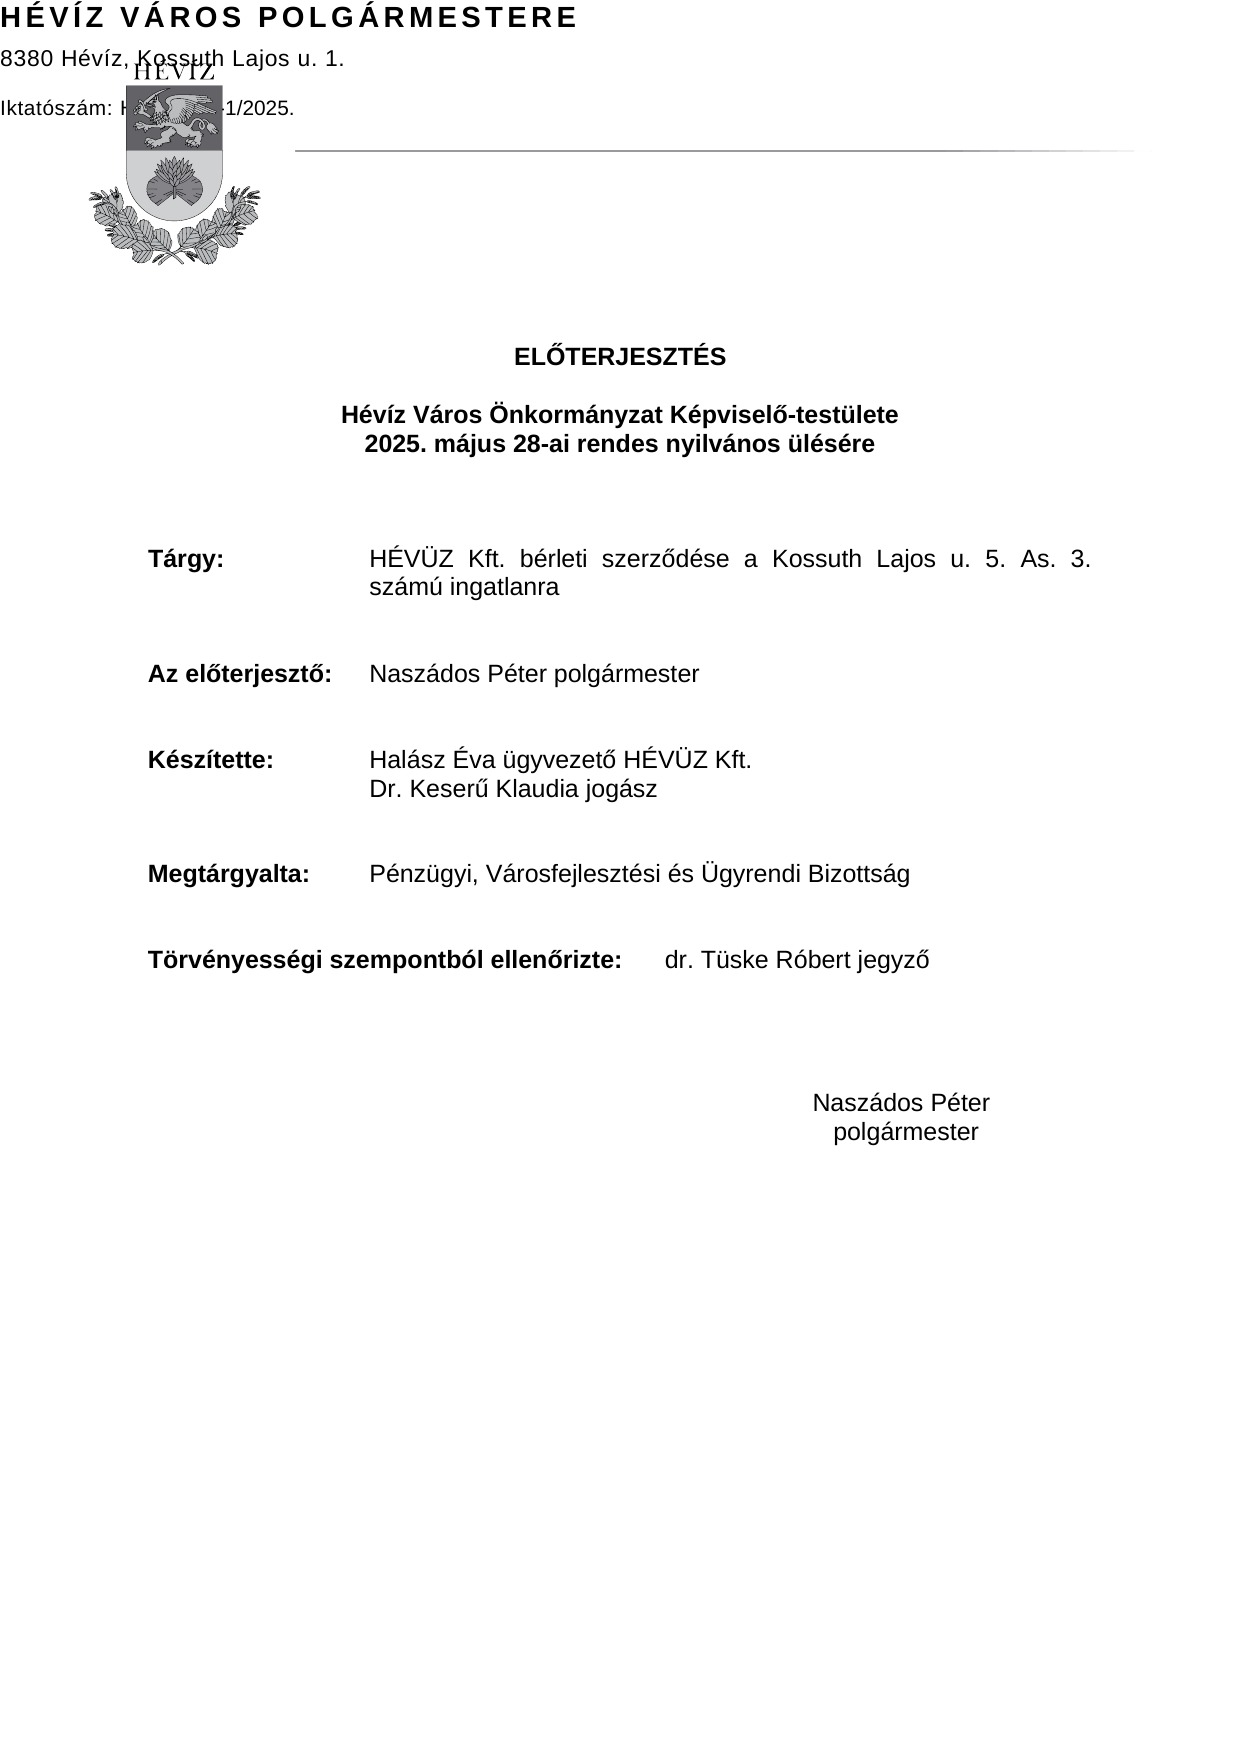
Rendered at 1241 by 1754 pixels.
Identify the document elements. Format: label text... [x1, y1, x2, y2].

text Törvényességi szempontból ellenőrizte: dr. Tüske Róbert jegyző [148, 945, 1093, 973]
text Naszádos Péter [148, 1088, 1093, 1117]
list Tárgy: HÉVÜZ Kft. bérleti szerződése a Kossuth Lajos u. 5. As. 3. számú ingatlanra [148, 544, 1093, 601]
text Megtárgyalta: Pénzügyi, Városfejlesztési és Ügyrendi Bizottság [148, 859, 1093, 888]
text Az előterjesztő: Naszádos Péter polgármester [148, 659, 1093, 687]
text ELŐTERJESZTÉS [148, 342, 1093, 371]
text polgármester [148, 1117, 1093, 1146]
text Dr. Keserű Klaudia jogász [148, 774, 1093, 802]
text Hévíz Város Önkormányzat Képviselő-testülete [148, 400, 1093, 429]
text Készítette: Halász Éva ügyvezető HÉVÜZ Kft. [148, 745, 1093, 774]
text 2025. május 28-ai rendes nyilvános ülésére [148, 429, 1093, 457]
